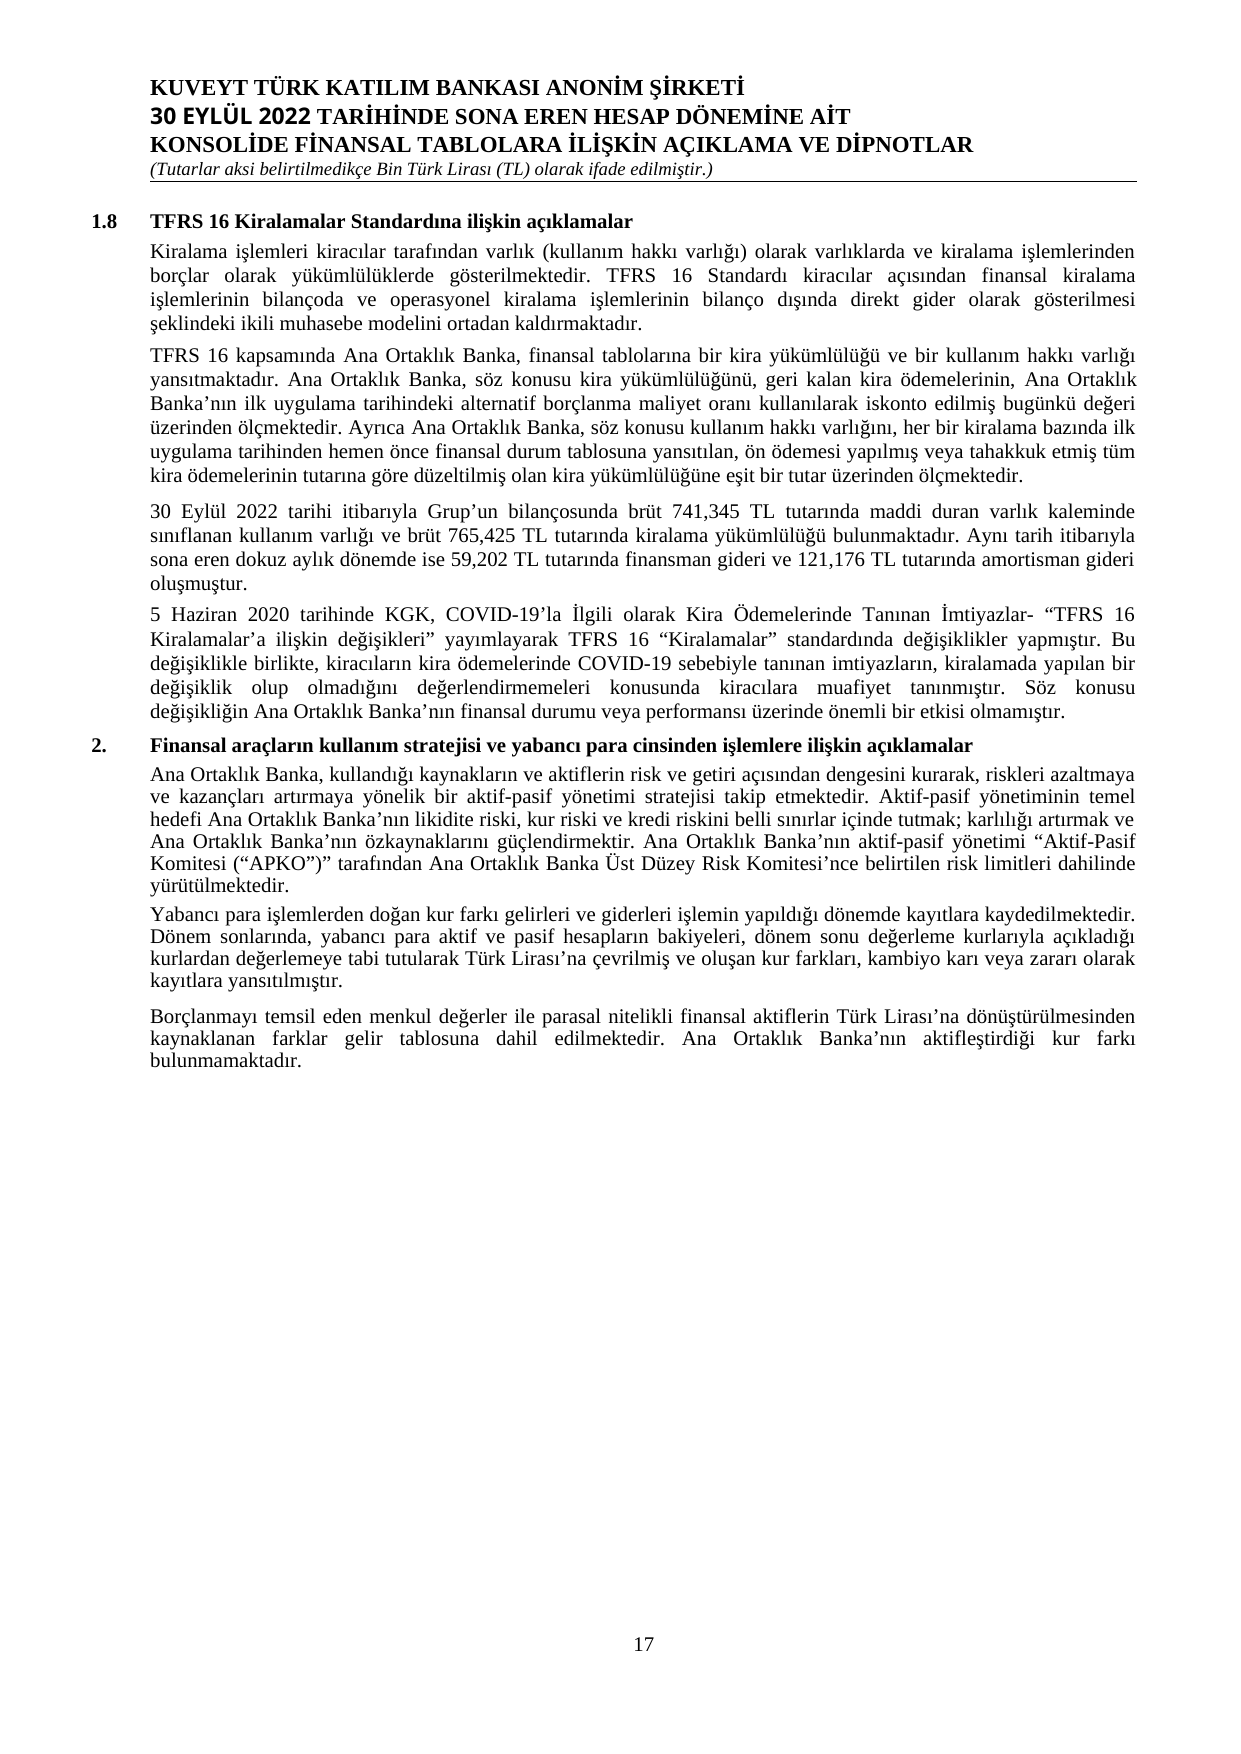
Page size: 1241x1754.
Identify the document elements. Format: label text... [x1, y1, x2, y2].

text 2. Finansal araçların kullanım stratejisi ve yabancı para cinsinden işlemlere ilişkin açıklamalar [91, 735, 1137, 757]
text Ana Ortaklık Banka, kullandığı kaynakların ve aktiflerin risk ve getiri açısından dengesini kurarak, riskleri azaltmaya ve kazançları artırmaya yönelik bir aktif-pasif yönetimi stratejisi takip etmektedir. Aktif-pasif yönetiminin temel hedefi Ana Ortaklık Banka’nın likidite riski, kur riski ve kredi riskini belli sınırlar içinde tutmak; karlılığı artırmak ve Ana Ortaklık Banka’nın özkaynaklarını güçlendirmektir. Ana Ortaklık Banka’nın aktif-pasif yönetimi “Aktif-Pasif Komitesi (“APKO”)” tarafından Ana Ortaklık Banka Üst Düzey Risk Komitesi’nce belirtilen risk limitleri dahilinde yürütülmektedir. [150, 764, 1137, 897]
text 30 Eylül 2022 tarihi itibarıyla Grup’un bilançosunda brüt 741,345 TL tutarında maddi duran varlık kaleminde sınıflanan kullanım varlığı ve brüt 765,425 TL tutarında kiralama yükümlülüğü bulunmaktadır. Aynı tarih itibarıyla sona eren dokuz aylık dönemde ise 59,202 TL tutarında finansman gideri ve 121,176 TL tutarında amortisman gideri oluşmuştur. [150, 499, 1137, 595]
text Borçlanmayı temsil eden menkul değerler ile parasal nitelikli finansal aktiflerin Türk Lirası’na dönüştürülmesinden kaynaklanan farklar gelir tablosuna dahil edilmektedir. Ana Ortaklık Banka’nın aktifleştirdiği kur farkı bulunmamaktadır. [150, 1006, 1137, 1072]
text Yabancı para işlemlerden doğan kur farkı gelirleri ve giderleri işlemin yapıldığı dönemde kayıtlara kaydedilmektedir. Dönem sonlarında, yabancı para aktif ve pasif hesapların bakiyeleri, dönem sonu değerleme kurlarıyla açıkladığı kurlardan değerlemeye tabi tutularak Türk Lirası’na çevrilmiş ve oluşan kur farkları, kambiyo karı veya zararı olarak kayıtlara yansıtılmıştır. [150, 904, 1137, 992]
text 5 Haziran 2020 tarihinde KGK, COVID-19’la İlgili olarak Kira Ödemelerinde Tanınan İmtiyazlar- “TFRS 16 Kiralamalar’a ilişkin değişikleri” yayımlayarak TFRS 16 “Kiralamalar” standardında değişiklikler yapmıştır. Bu değişiklikle birlikte, kiracıların kira ödemelerinde COVID-19 sebebiyle tanınan imtiyazların, kiralamada yapılan bir değişiklik olup olmadığını değerlendirmemeleri konusunda kiracılara muafiyet tanınmıştır. Söz konusu değişikliğin Ana Ortaklık Banka’nın finansal durumu veya performansı üzerinde önemli bir etkisi olmamıştır. [150, 602, 1137, 723]
text 1.8 TFRS 16 Kiralamalar Standardına ilişkin açıklamalar [91, 209, 1137, 233]
text TFRS 16 kapsamında Ana Ortaklık Banka, finansal tablolarına bir kira yükümlülüğü ve bir kullanım hakkı varlığı yansıtmaktadır. Ana Ortaklık Banka, söz konusu kira yükümlülüğünü, geri kalan kira ödemelerinin, Ana Ortaklık Banka’nın ilk uygulama tarihindeki alternatif borçlanma maliyet oranı kullanılarak iskonto edilmiş bugünkü değeri üzerinden ölçmektedir. Ayrıca Ana Ortaklık Banka, söz konusu kullanım hakkı varlığını, her bir kiralama bazında ilk uygulama tarihinden hemen önce finansal durum tablosuna yansıtılan, ön ödemesi yapılmış veya tahakkuk etmiş tüm kira ödemelerinin tutarına göre düzeltilmiş olan kira yükümlülüğüne eşit bir tutar üzerinden ölçmektedir. [150, 342, 1137, 487]
text Kiralama işlemleri kiracılar tarafından varlık (kullanım hakkı varlığı) olarak varlıklarda ve kiralama işlemlerinden borçlar olarak yükümlülüklerde gösterilmektedir. TFRS 16 Standardı kiracılar açısından finansal kiralama işlemlerinin bilançoda ve operasyonel kiralama işlemlerinin bilanço dışında direkt gider olarak gösterilmesi şeklindeki ikili muhasebe modelini ortadan kaldırmaktadır. [150, 239, 1137, 335]
